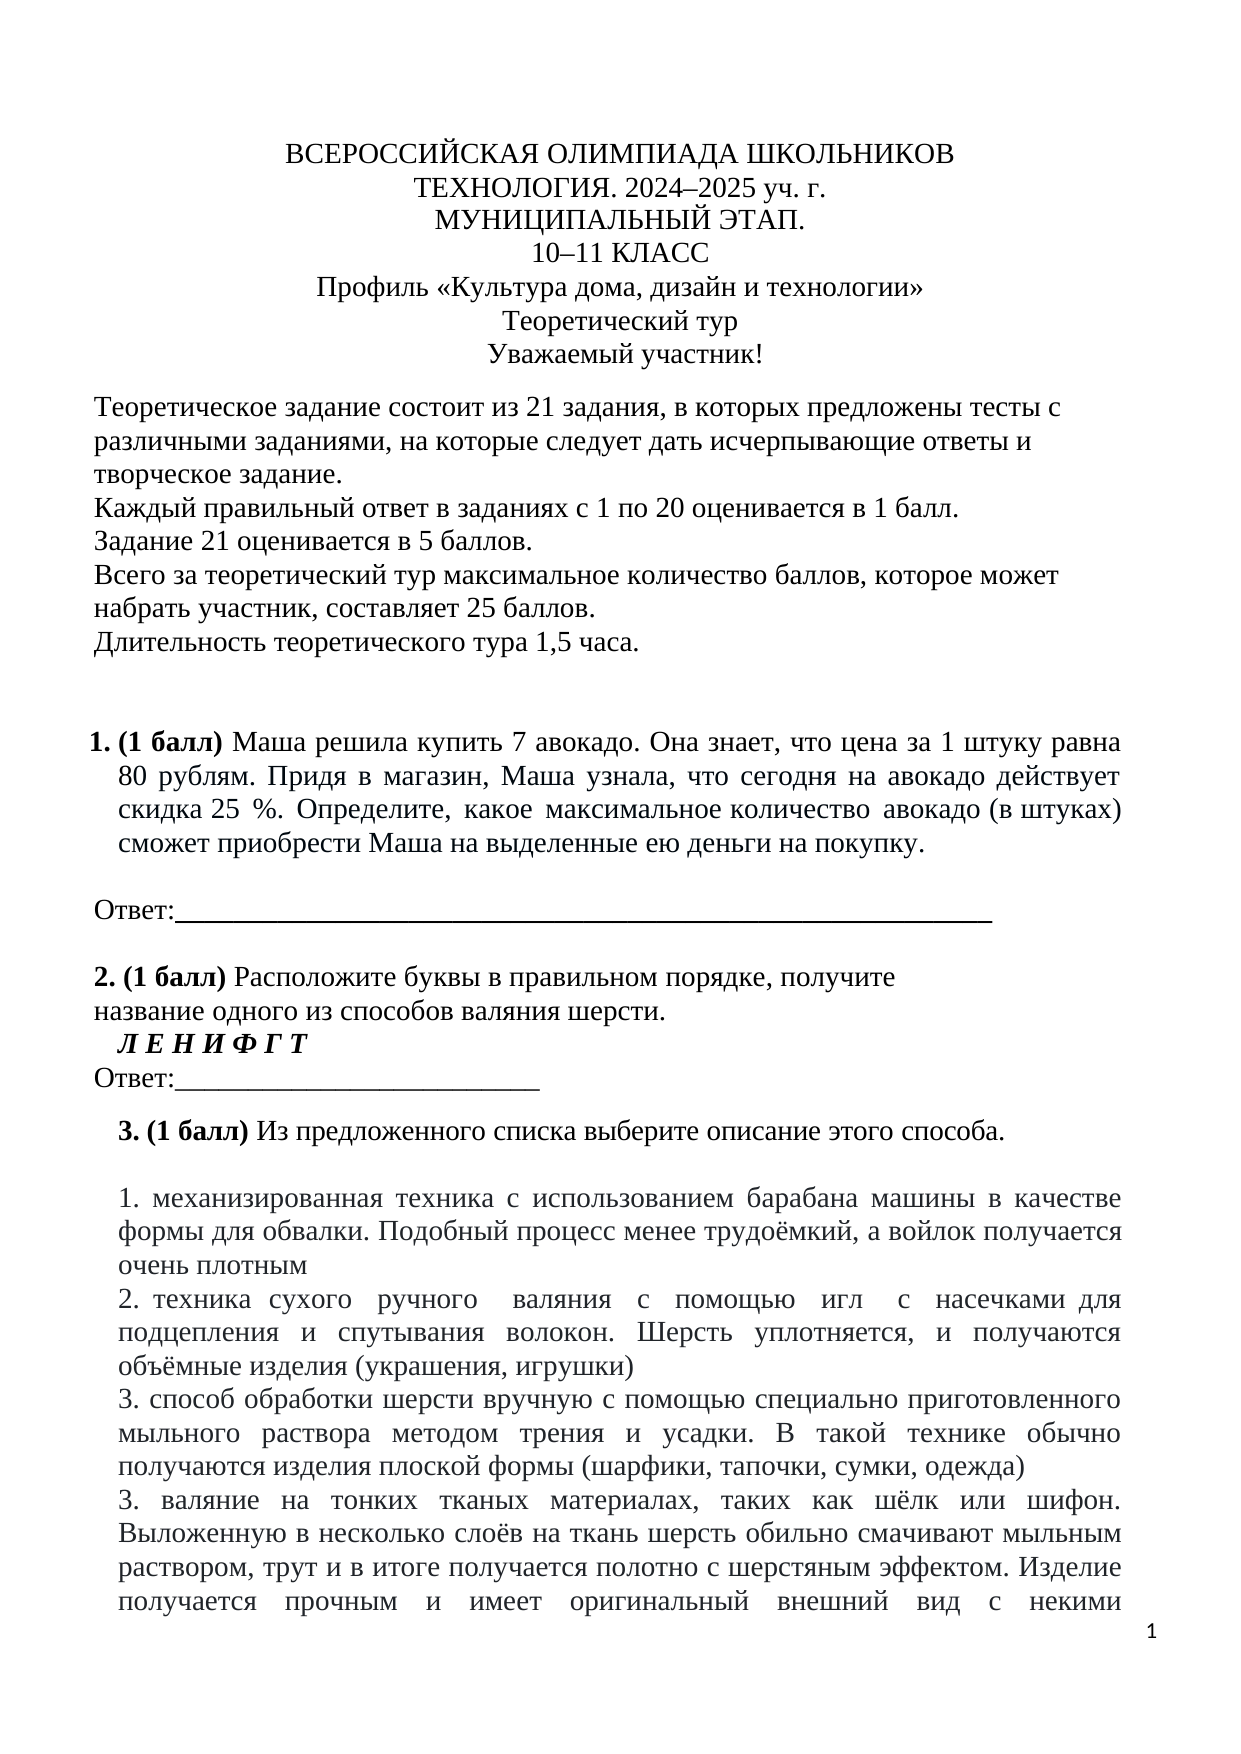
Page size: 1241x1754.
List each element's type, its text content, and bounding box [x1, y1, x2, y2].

text Ответ:________________________________________________________ [94, 892, 1013, 926]
text Л Е Н И Ф Г Т [118, 1026, 1157, 1060]
text 10–11 КЛАСС [188, 236, 1053, 269]
text Профиль «Культура дома, дизайн и технологии» Теоретический тур [227, 269, 1013, 336]
text 1. механизированная техника с использованием барабана машины в качестве формы для обвалки. Подобный процесс менее трудоёмкий, а войлок получается очень плотным [118, 1180, 1122, 1280]
text Всего за теоретический тур максимальное количество баллов, которое может набрать участник, составляет 25 баллов. [94, 557, 1157, 624]
text Уважаемый участник! [94, 336, 1157, 370]
list (1 балл) Маша решила купить 7 авокадо. Она знает, что цена за 1 штуку равна 80 рублям. Придя в магазин, Маша узнала, что сегодня на авокадо действует скидка 25 %. Определите, какое максимальное количество авокадо (в штуках) сможет приобрести Маша на выделенные ею деньги на покупку. [89, 724, 1122, 859]
text МУНИЦИПАЛЬНЫЙ ЭТАП. [188, 203, 1053, 236]
text Задание 21 оценивается в 5 баллов. [94, 523, 1157, 557]
text 2. техника сухого ручного валяния с помощью игл с насечками для подцепления и спутывания волокон. Шерсть уплотняется, и получаются объёмные изделия (украшения, игрушки) [118, 1281, 1122, 1381]
text 3. способ обработки шерсти вручную с помощью специально приготовленного мыльного раствора методом трения и усадки. В такой технике обычно получаются изделия плоской формы (шарфики, тапочки, сумки, одежда) [118, 1381, 1122, 1482]
text ВСЕРОССИЙСКАЯ ОЛИМПИАДА ШКОЛЬНИКОВ ТЕХНОЛОГИЯ. 2024–2025 уч. г. [187, 136, 1053, 203]
text 2. (1 балл) Расположите буквы в правильном порядке, получите название одного из способов валяния шерсти. [94, 959, 1013, 1026]
text Длительность теоретического тура 1,5 часа. [94, 624, 1157, 657]
text 3. (1 балл) Из предложенного списка выберите описание этого способа. [118, 1113, 1157, 1146]
text Ответ:_________________________ [94, 1060, 1157, 1093]
text Каждый правильный ответ в заданиях с 1 по 20 оценивается в 1 балл. [94, 490, 1157, 523]
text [118, 1482, 1123, 1616]
text Теоретическое задание состоит из 21 задания, в которых предложены тесты с различными заданиями, на которые следует дать исчерпывающие ответы и творческое задание. [94, 389, 1157, 490]
